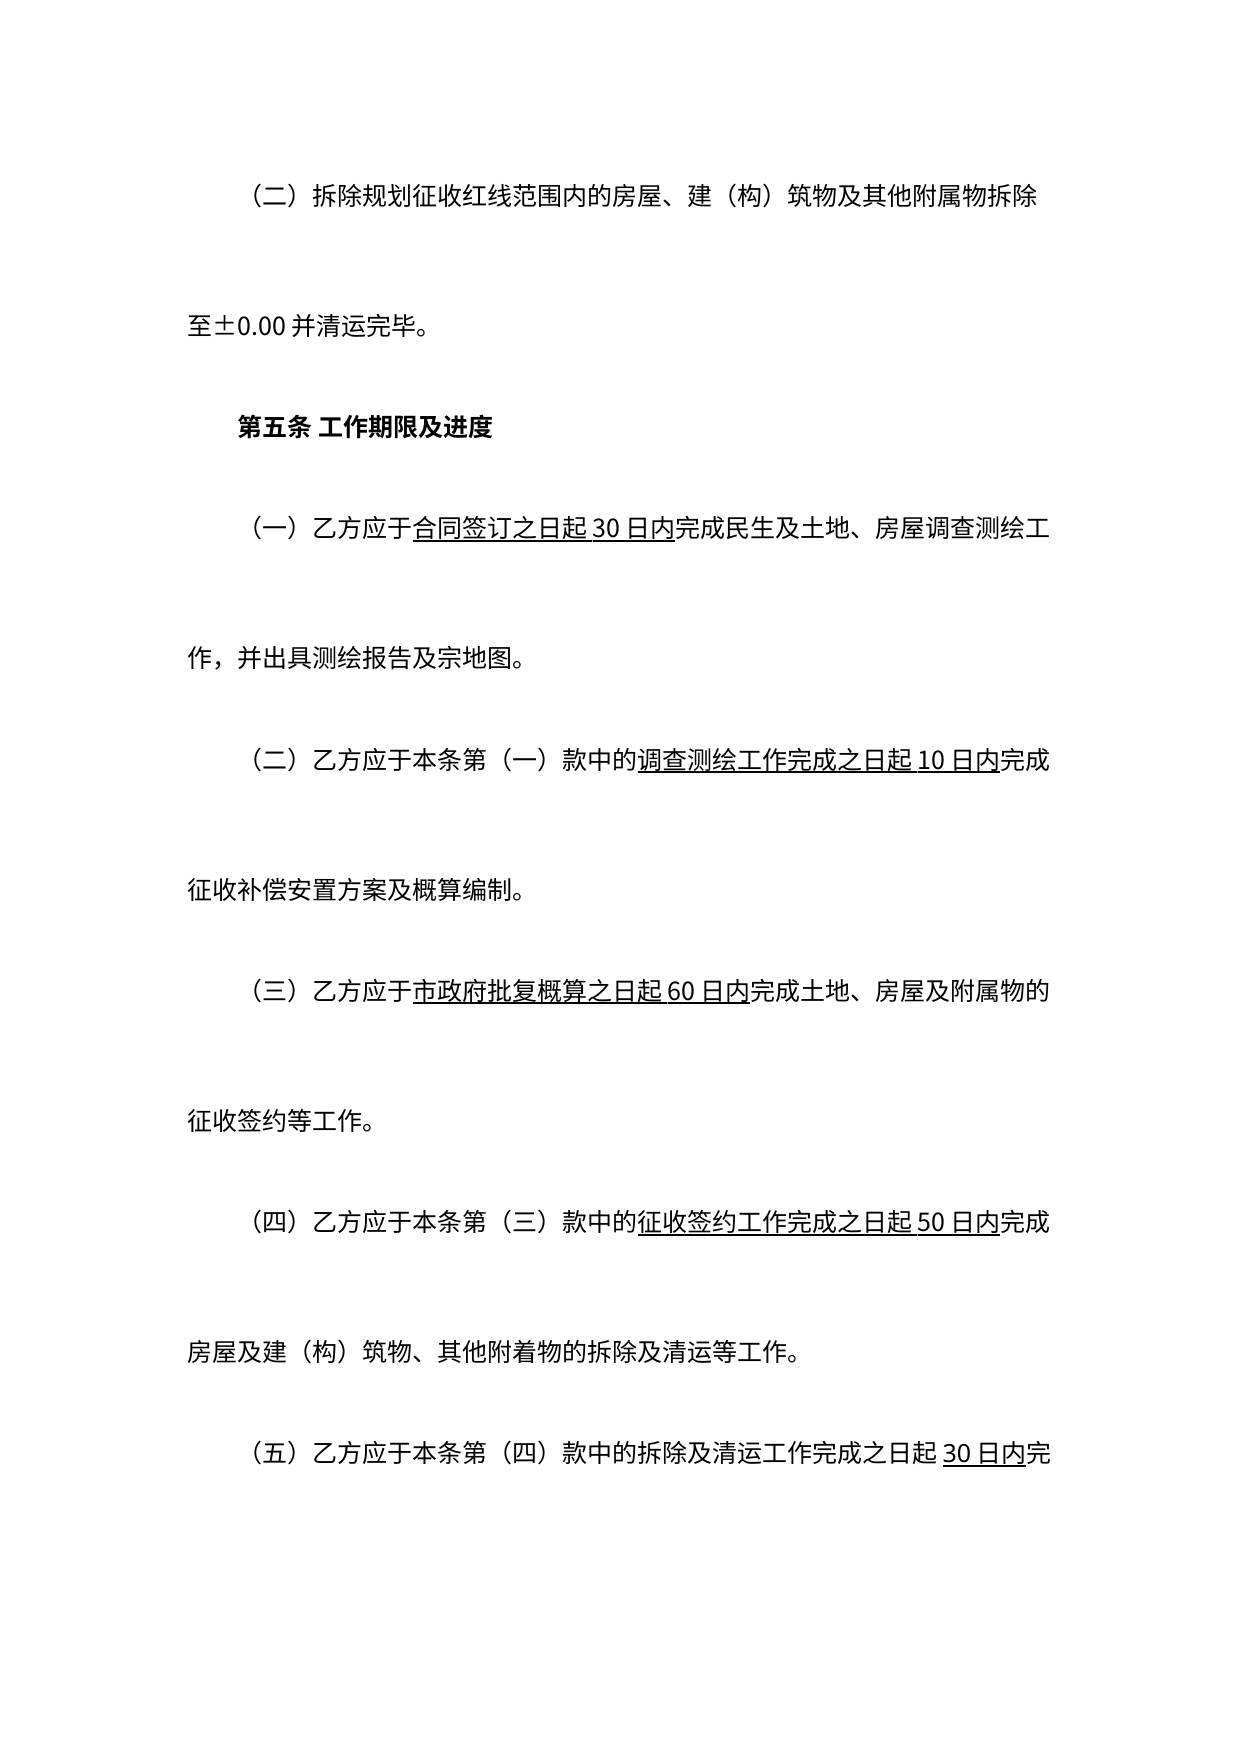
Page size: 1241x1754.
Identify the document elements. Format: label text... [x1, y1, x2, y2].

text （三）乙方应于市政府批复概算之日起60日内完成土地、房屋及附属物的征收签约等工作。 [187, 957, 1053, 1152]
text （四）乙方应于本条第（三）款中的征收签约工作完成之日起50日内完成房屋及建（构）筑物、其他附着物的拆除及清运等工作。 [187, 1188, 1053, 1383]
text 第五条 工作期限及进度 [187, 393, 1053, 458]
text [187, 1419, 1053, 1484]
text （一）乙方应于合同签订之日起30日内完成民生及土地、房屋调查测绘工作，并出具测绘报告及宗地图。 [187, 494, 1053, 689]
text （二）乙方应于本条第（一）款中的调查测绘工作完成之日起10日内完成征收补偿安置方案及概算编制。 [187, 726, 1053, 921]
text （二）拆除规划征收红线范围内的房屋、建（构）筑物及其他附属物拆除至±0.00并清运完毕。 [187, 162, 1053, 357]
